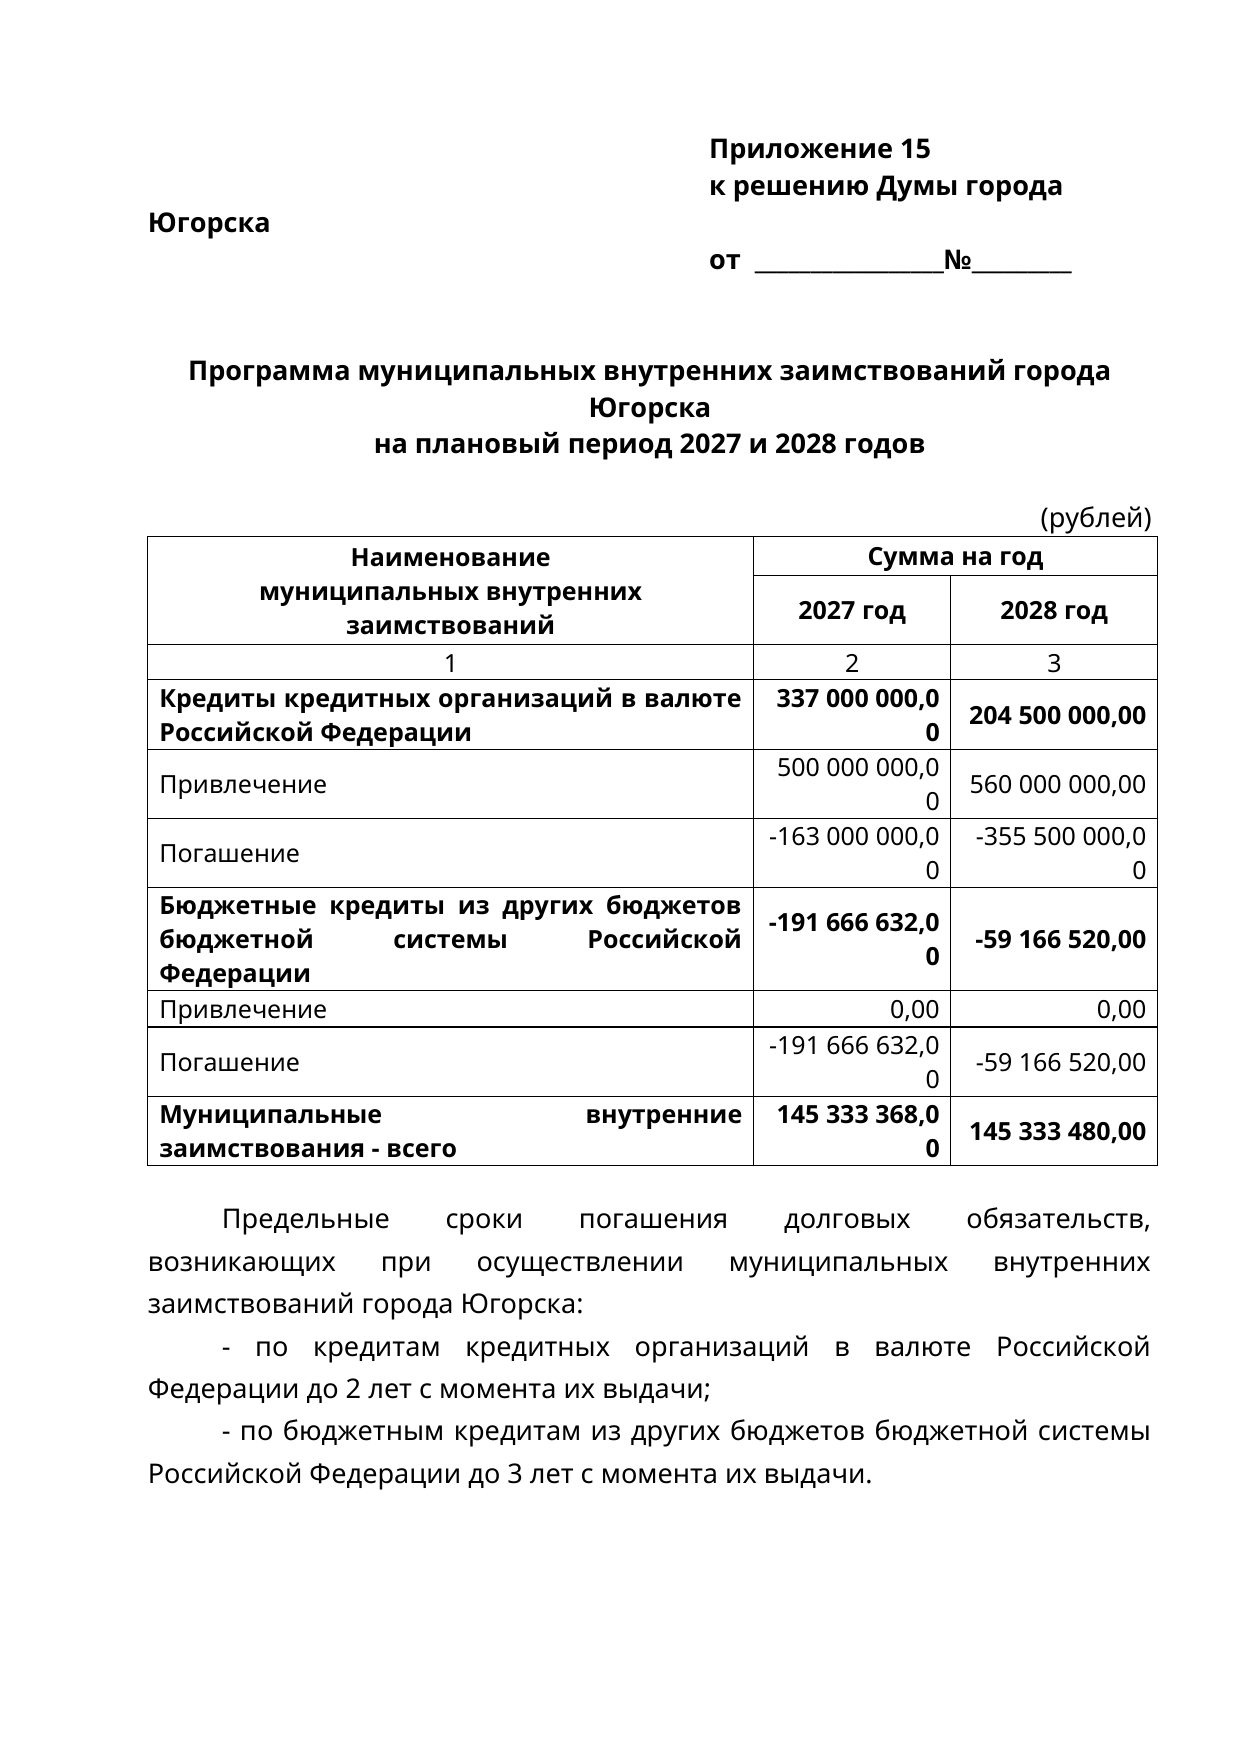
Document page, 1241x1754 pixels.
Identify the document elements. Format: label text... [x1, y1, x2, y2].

table_cell Бюджетные кредиты из других бюджетов бюджетной системы Российской Федерации [148, 888, 753, 990]
table_cell -163 000 000,00 [754, 819, 950, 887]
table_header Сумма на год [754, 537, 1157, 575]
text Программа муниципальных внутренних заимствований города Югорска [148, 351, 1152, 425]
table_cell 3 [951, 645, 1157, 679]
table_cell 1 [148, 645, 753, 679]
table_cell 2028 год [951, 576, 1157, 644]
table_header Наименование муниципальных внутренних заимствований [148, 537, 753, 644]
table_cell 204 500 000,00 [951, 680, 1157, 748]
table_cell 0,00 [951, 991, 1157, 1026]
table_cell Погашение [148, 1028, 753, 1096]
table_cell Кредиты кредитных организаций в валюте Российской Федерации [148, 680, 753, 748]
table_cell -59 166 520,00 [951, 1028, 1157, 1096]
text - по кредитам кредитных организаций в валюте Российской Федерации до 2 лет с момента их выдачи; [148, 1327, 1152, 1406]
table_cell -191 666 632,00 [754, 888, 950, 990]
text на плановый период 2027 и 2028 годов [148, 425, 1152, 462]
table_cell 0,00 [754, 991, 950, 1026]
table_cell Привлечение [148, 750, 753, 818]
table_cell Муниципальные внутренние заимствования - всего [148, 1097, 753, 1165]
table_cell 560 000 000,00 [951, 750, 1157, 818]
table_cell 337 000 000,00 [754, 680, 950, 748]
table_cell 145 333 480,00 [951, 1097, 1157, 1165]
table_cell Привлечение [148, 991, 753, 1026]
text Приложение 15 [148, 130, 1152, 167]
table_cell Погашение [148, 819, 753, 887]
table_cell 2027 год [754, 576, 950, 644]
text (рублей) [148, 499, 1152, 536]
text от _________________№_________ [148, 241, 1152, 277]
table_cell 145 333 368,00 [754, 1097, 950, 1165]
text - по бюджетным кредитам из других бюджетов бюджетной системы Российской Федерации до 3 лет с момента их выдачи. [148, 1412, 1152, 1491]
table_cell 2 [754, 645, 950, 679]
table_cell 500 000 000,00 [754, 750, 950, 818]
table_cell -191 666 632,00 [754, 1028, 950, 1096]
text к решению Думы города Югорска [148, 167, 1152, 241]
text Предельные сроки погашения долговых обязательств, возникающих при осуществлении муниципальных внутренних заимствований города Югорска: [148, 1200, 1152, 1322]
table_cell -355 500 000,00 [951, 819, 1157, 887]
table_cell -59 166 520,00 [951, 888, 1157, 990]
